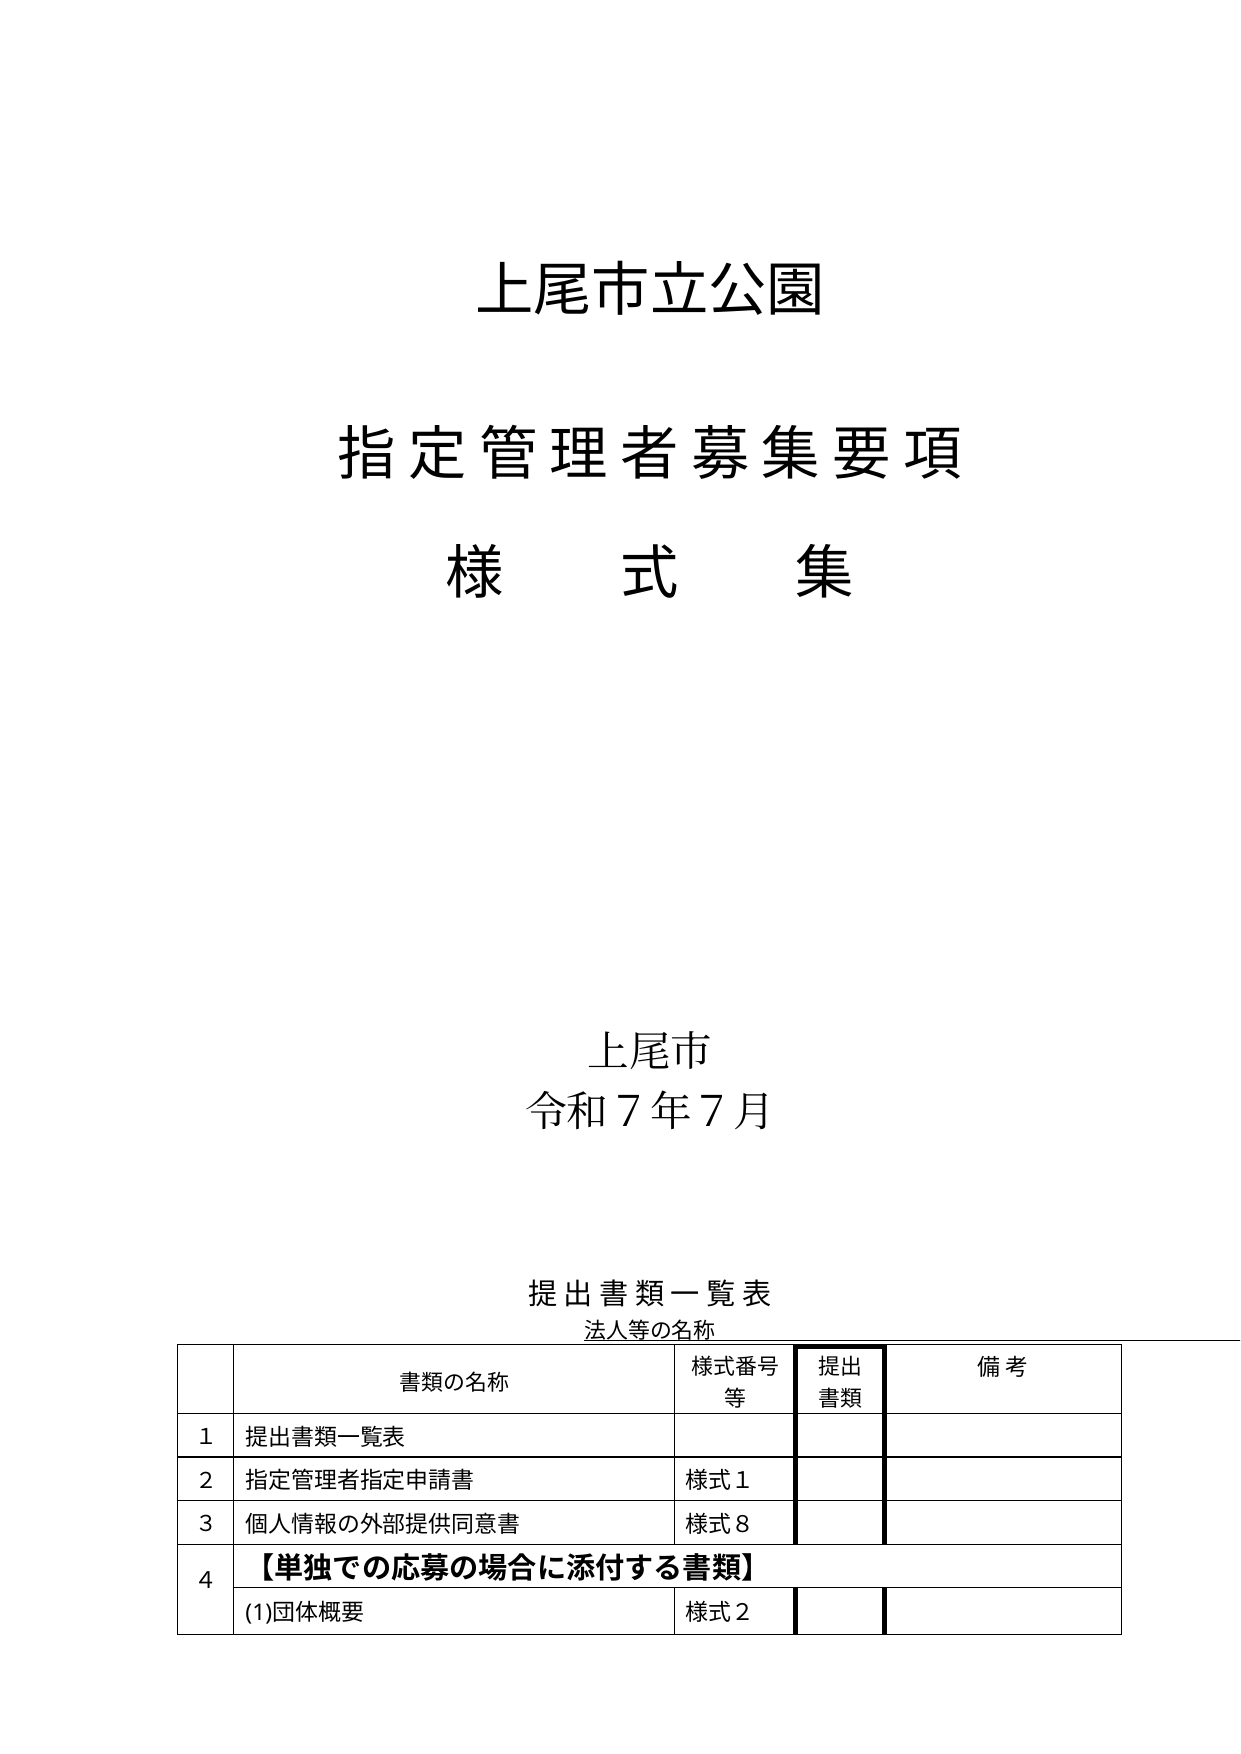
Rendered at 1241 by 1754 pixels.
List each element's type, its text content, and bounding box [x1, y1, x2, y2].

text 上尾市 [177, 1019, 1122, 1078]
table_cell 様式２ [675, 1588, 793, 1634]
table_header 提出 書類 [798, 1349, 882, 1412]
table_cell ２ [178, 1458, 233, 1500]
table_cell ４ [178, 1545, 233, 1634]
table_cell [887, 1458, 1121, 1500]
table_cell [887, 1588, 1121, 1634]
text 指定管理者募集要項 [177, 407, 1122, 491]
table_cell ３ [178, 1501, 233, 1543]
table_cell 様式８ [675, 1501, 793, 1543]
text 提 出 書 類 一 覧 表 [177, 1270, 1122, 1313]
table_cell [798, 1414, 882, 1456]
table_header 様式番号等 [675, 1345, 793, 1412]
table_cell 様式１ [675, 1458, 793, 1500]
table_cell 指定管理者指定申請書 [234, 1458, 674, 1500]
table_cell [798, 1501, 882, 1543]
table_cell [887, 1501, 1121, 1543]
table_cell (1)団体概要 [234, 1588, 674, 1634]
table_cell 【単独での応募の場合に添付する書類】 [234, 1545, 1121, 1587]
text 上尾市立公園 [177, 243, 1122, 327]
table_cell [798, 1588, 882, 1634]
table_cell １ [178, 1414, 233, 1456]
text 様 式 集 [177, 526, 1122, 610]
text 令和７年７月 [177, 1078, 1122, 1138]
table_header [178, 1345, 233, 1412]
table_cell 提出書類一覧表 [234, 1414, 674, 1456]
text 法人等の名称 [177, 1313, 1122, 1344]
table_cell [798, 1458, 882, 1500]
table_cell [675, 1414, 793, 1456]
table_cell [887, 1414, 1121, 1456]
table_cell 個人情報の外部提供同意書 [234, 1501, 674, 1543]
table_header 書類の名称 [234, 1345, 674, 1412]
table_header 備 考 [887, 1345, 1121, 1412]
